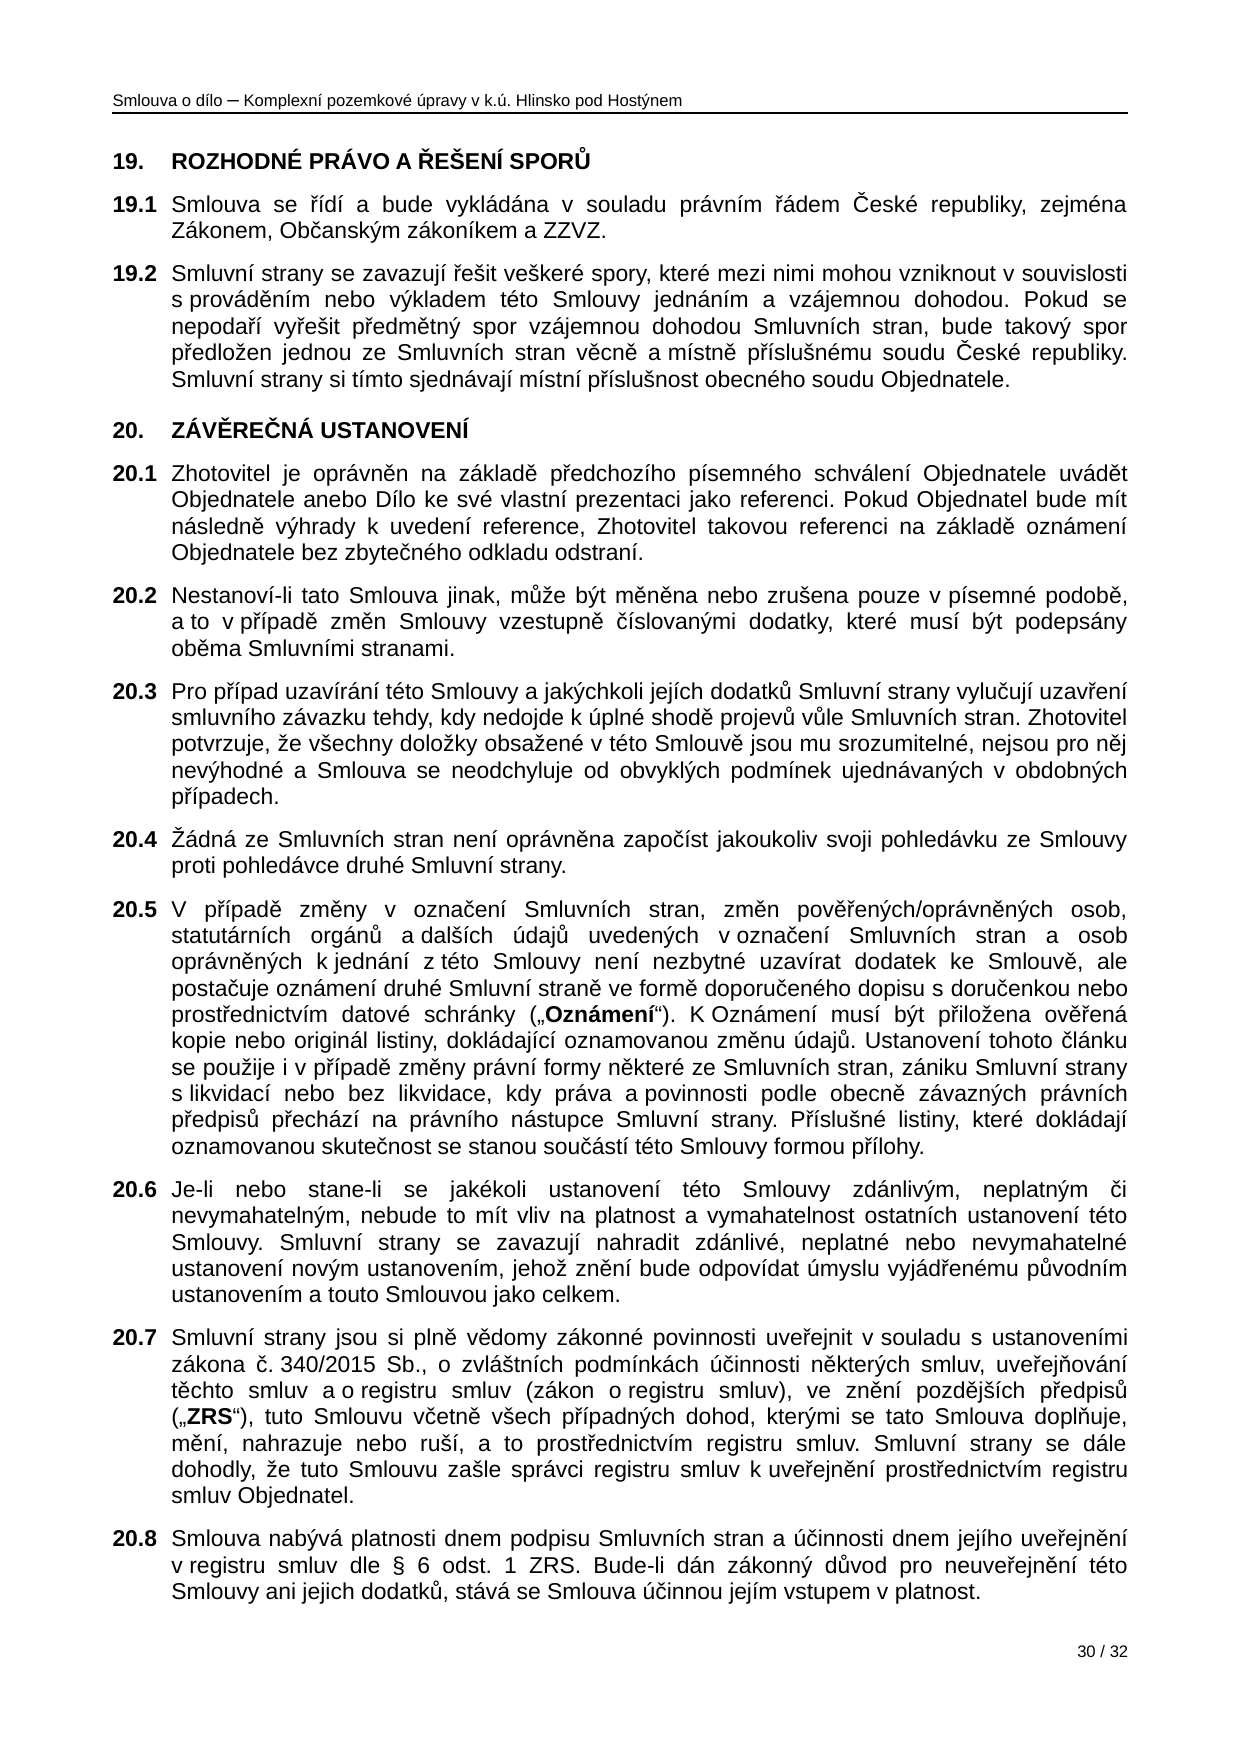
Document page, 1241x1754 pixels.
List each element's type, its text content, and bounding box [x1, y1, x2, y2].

text Žádná ze Smluvních stran není oprávněna započíst jakoukoliv svoji pohledávku ze Smlouvy proti pohledávce druhé Smluvní strany. [112, 826, 1128, 879]
text Je-li nebo stane-li se jakékoli ustanovení této Smlouvy zdánlivým, neplatným či nevymahatelným, nebude to mít vliv na platnost a vymahatelnost ostatních ustanovení této Smlouvy. Smluvní strany se zavazují nahradit zdánlivé, neplatné nebo nevymahatelné ustanovení novým ustanovením, jehož znění bude odpovídat úmyslu vyjádřenému původním ustanovením a touto Smlouvou jako celkem. [112, 1176, 1128, 1307]
text Smluvní strany se zavazují řešit veškeré spory, které mezi nimi mohou vzniknout v souvislosti s prováděním nebo výkladem této Smlouvy jednáním a vzájemnou dohodou. Pokud se nepodaří vyřešit předmětný spor vzájemnou dohodou Smluvních stran, bude takový spor předložen jednou ze Smluvních stran věcně a místně příslušnému soudu České republiky. Smluvní strany si tímto sjednávají místní příslušnost obecného soudu Objednatele. [112, 260, 1128, 392]
text Nestanoví-li tato Smlouva jinak, může být měněna nebo zrušena pouze v písemné podobě, a to v případě změn Smlouvy vzestupně číslovanými dodatky, které musí být podepsány oběma Smluvními stranami. [112, 582, 1128, 661]
text Pro případ uzavírání této Smlouvy a jakýchkoli jejích dodatků Smluvní strany vylučují uzavření smluvního závazku tehdy, kdy nedojde k úplné shodě projevů vůle Smluvních stran. Zhotovitel potvrzuje, že všechny doložky obsažené v této Smlouvě jsou mu srozumitelné, nejsou pro něj nevýhodné a Smlouva se neodchyluje od obvyklých podmínek ujednávaných v obdobných případech. [112, 678, 1128, 809]
text V případě změny v označení Smluvních stran, změn pověřených/oprávněných osob, statutárních orgánů a dalších údajů uvedených v označení Smluvních stran a osob oprávněných k jednání z této Smlouvy není nezbytné uzavírat dodatek ke Smlouvě, ale postačuje oznámení druhé Smluvní straně ve formě doporučeného dopisu s doručenkou nebo prostřednictvím datové schránky („Oznámení“). K Oznámení musí být přiložena ověřená kopie nebo originál listiny, dokládající oznamovanou změnu údajů. Ustanovení tohoto článku se použije i v případě změny právní formy některé ze Smluvních stran, zániku Smluvní strany s likvidací nebo bez likvidace, kdy práva a povinnosti podle obecně závazných právních předpisů přechází na právního nástupce Smluvní strany. Příslušné listiny, které dokládají oznamovanou skutečnost se stanou součástí této Smlouvy formou přílohy. [112, 896, 1128, 1159]
text Závěrečná ustanovení [112, 417, 1128, 443]
text Rozhodné právo a řešení sporů [112, 148, 1128, 174]
text Smlouva nabývá platnosti dnem podpisu Smluvních stran a účinnosti dnem jejího uveřejnění v registru smluv dle § 6 odst. 1 ZRS. Bude-li dán zákonný důvod pro neuveřejnění této Smlouvy ani jejich dodatků, stává se Smlouva účinnou jejím vstupem v platnost. [112, 1525, 1128, 1604]
text Zhotovitel je oprávněn na základě předchozího písemného schválení Objednatele uvádět Objednatele anebo Dílo ke své vlastní prezentaci jako referenci. Pokud Objednatel bude mít následně výhrady k uvedení reference, Zhotovitel takovou referenci na základě oznámení Objednatele bez zbytečného odkladu odstraní. [112, 460, 1128, 565]
text Smlouva se řídí a bude vykládána v souladu právním řádem České republiky, zejména Zákonem, Občanským zákoníkem a ZZVZ. [112, 191, 1128, 243]
text Smluvní strany jsou si plně vědomy zákonné povinnosti uveřejnit v souladu s ustanoveními zákona č. 340/2015 Sb., o zvláštních podmínkách účinnosti některých smluv, uveřejňování těchto smluv a o registru smluv (zákon o registru smluv), ve znění pozdějších předpisů („ZRS“), tuto Smlouvu včetně všech případných dohod, kterými se tato Smlouva doplňuje, mění, nahrazuje nebo ruší, a to prostřednictvím registru smluv. Smluvní strany se dále dohodly, že tuto Smlouvu zašle správci registru smluv k uveřejnění prostřednictvím registru smluv Objednatel. [112, 1324, 1128, 1509]
